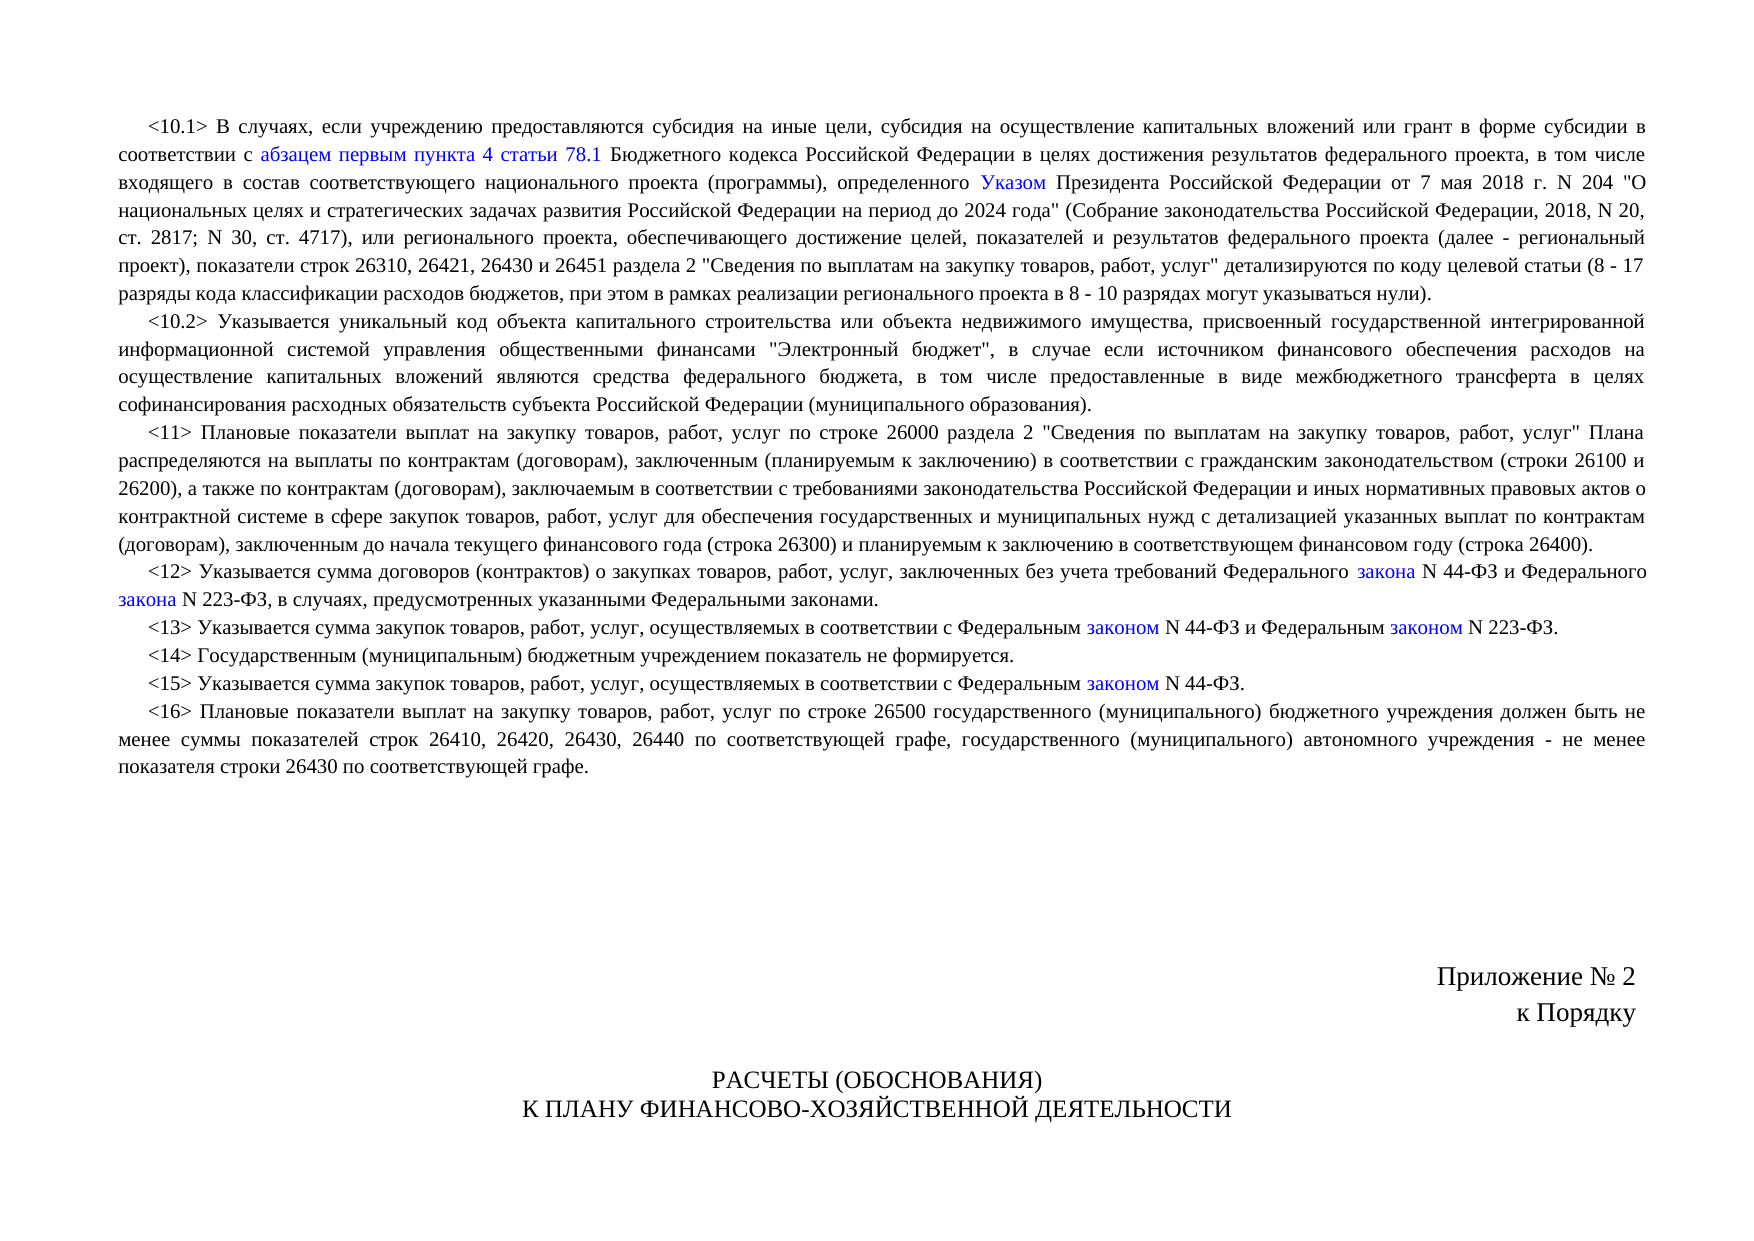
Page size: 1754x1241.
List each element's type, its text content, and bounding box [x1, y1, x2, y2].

text Приложение № 2 [118, 960, 1636, 991]
text К ПЛАНУ ФИНАНСОВО-ХОЗЯЙСТВЕННОЙ ДЕЯТЕЛЬНОСТИ [118, 1094, 1636, 1123]
text РАСЧЕТЫ (ОБОСНОВАНИЯ) [118, 1066, 1636, 1094]
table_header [112, 104, 1654, 793]
text к Порядку [118, 996, 1636, 1027]
